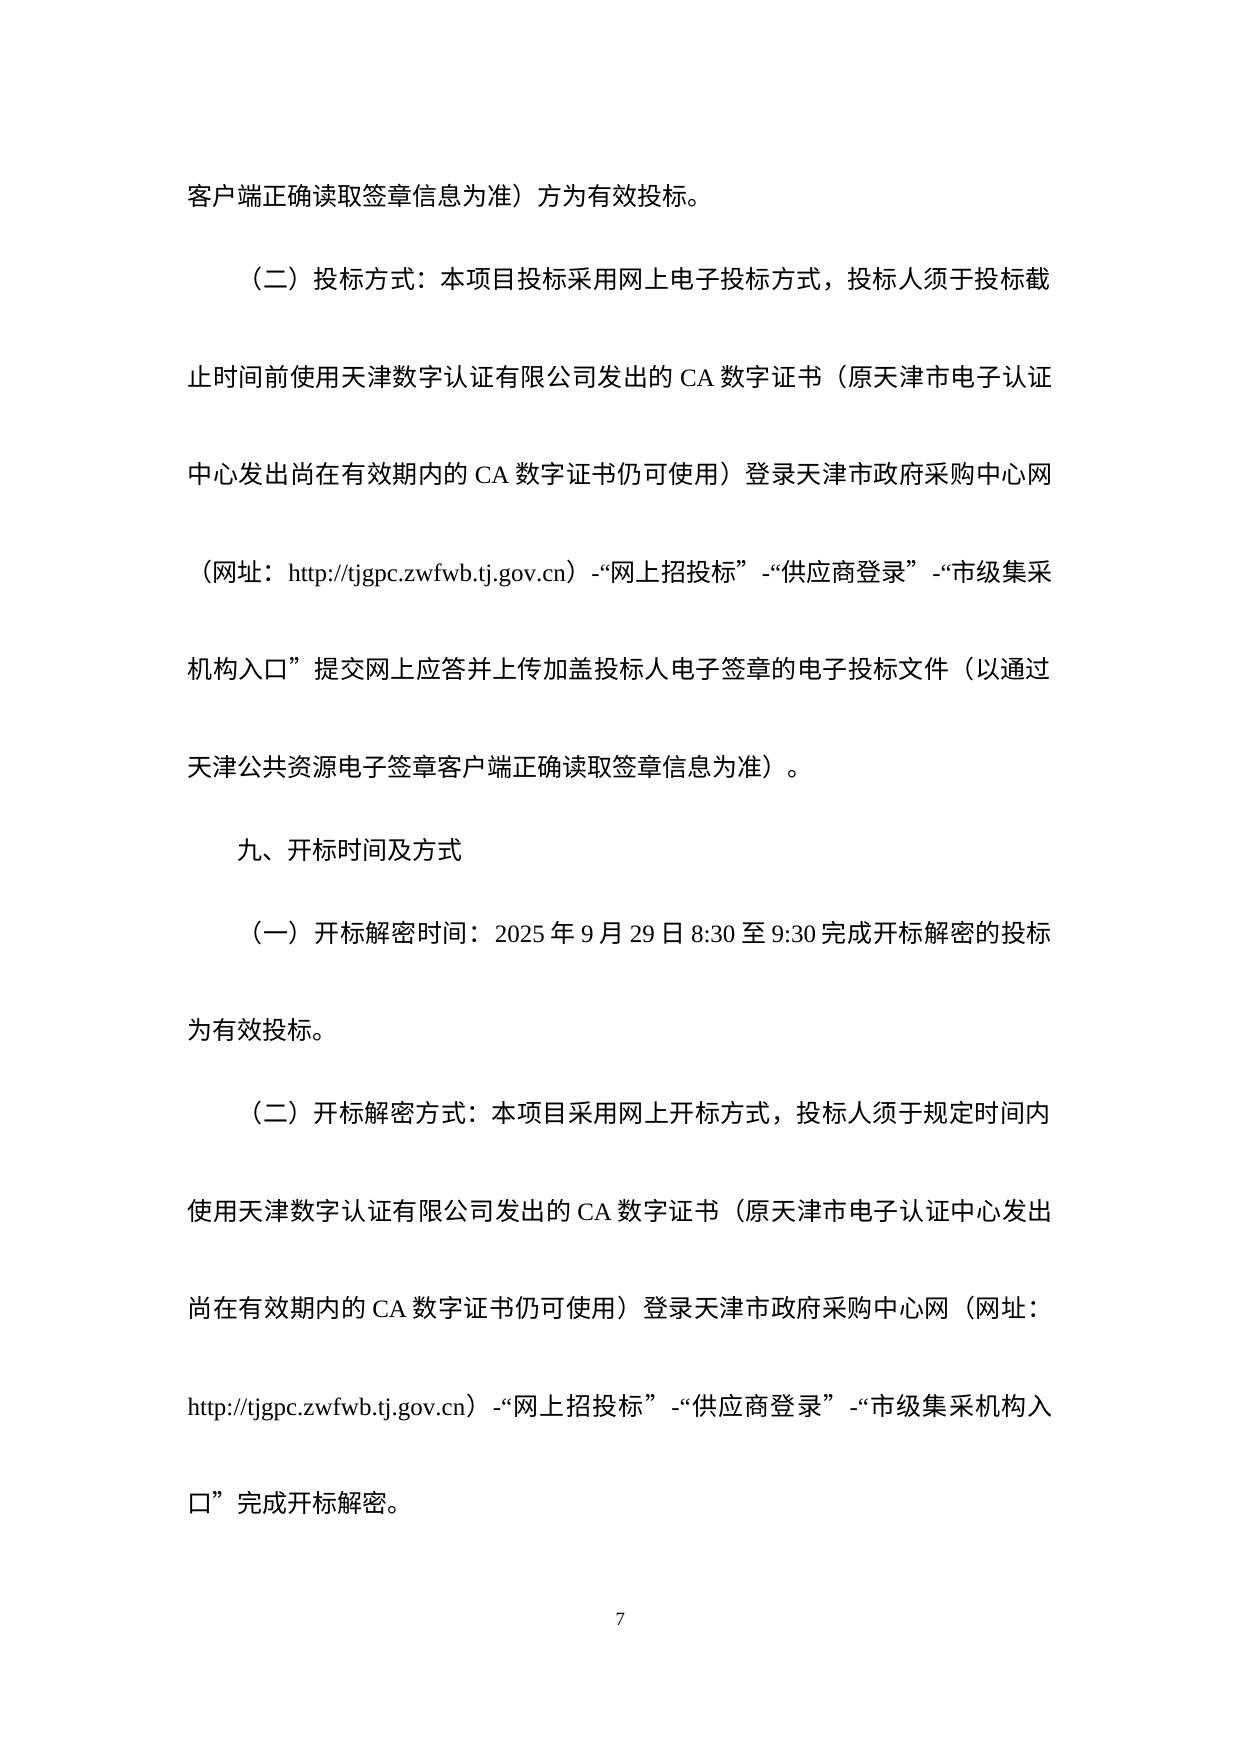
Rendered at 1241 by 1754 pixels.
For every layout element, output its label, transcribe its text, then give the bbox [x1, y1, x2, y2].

text （一）开标解密时间：2025年9月29日8:30至9:30完成开标解密的投标为有效投标。 [187, 899, 1053, 1061]
text 九、开标时间及方式 [187, 816, 1053, 881]
text （二）开标解密方式：本项目采用网上开标方式，投标人须于规定时间内使用天津数字认证有限公司发出的CA数字证书（原天津市电子认证中心发出尚在有效期内的CA数字证书仍可使用）登录天津市政府采购中心网（网址：http://tjgpc.zwfwb.tj.gov.cn）-“网上招投标”-“供应商登录”-“市级集采机构入口”完成开标解密。 [187, 1079, 1053, 1534]
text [187, 162, 1053, 227]
text （二）投标方式：本项目投标采用网上电子投标方式，投标人须于投标截止时间前使用天津数字认证有限公司发出的CA数字证书（原天津市电子认证中心发出尚在有效期内的CA数字证书仍可使用）登录天津市政府采购中心网（网址：http://tjgpc.zwfwb.tj.gov.cn）-“网上招投标”-“供应商登录”-“市级集采机构入口”提交网上应答并上传加盖投标人电子签章的电子投标文件（以通过天津公共资源电子签章客户端正确读取签章信息为准）。 [187, 245, 1053, 798]
